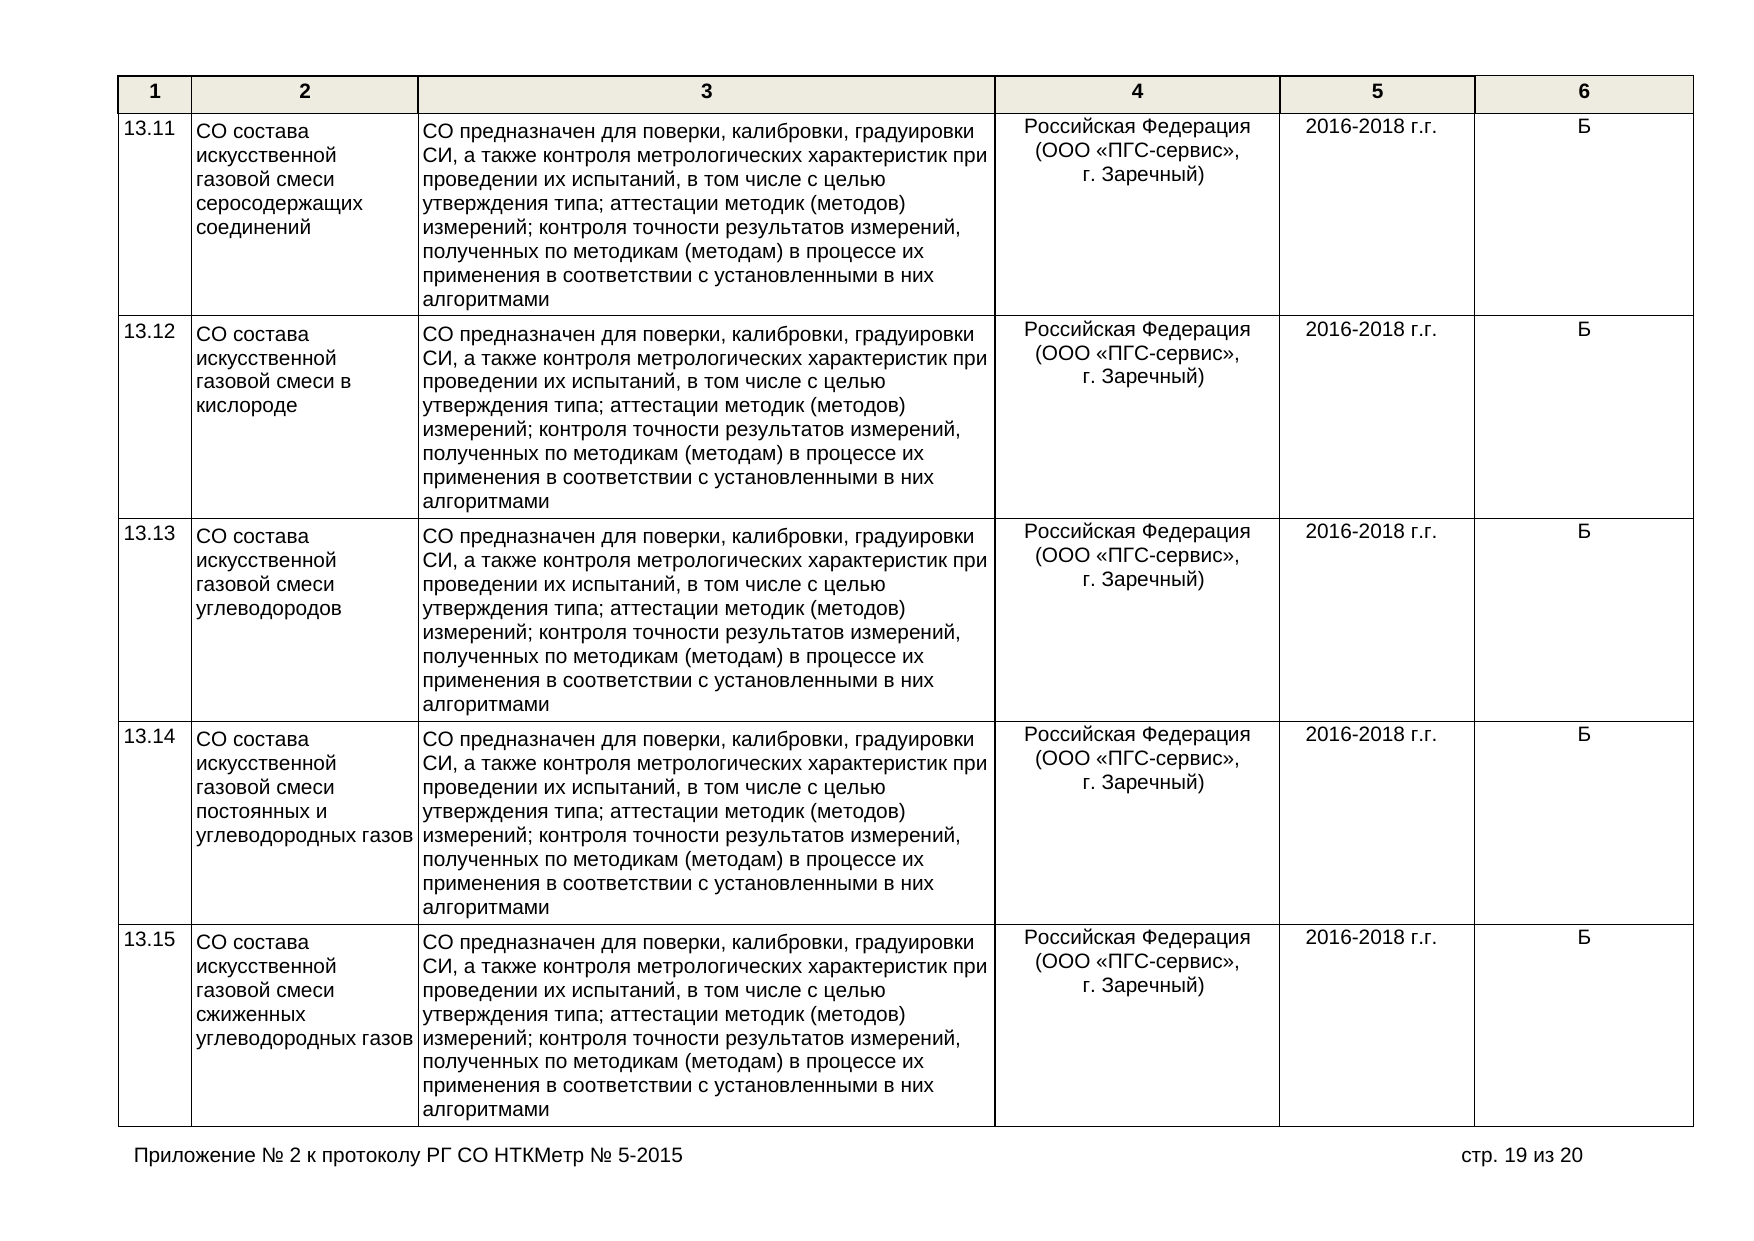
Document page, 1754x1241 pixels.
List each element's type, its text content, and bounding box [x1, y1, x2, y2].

table_cell Б [1475, 519, 1693, 721]
table_cell 2016-2018 г.г. [1280, 925, 1474, 1126]
table_header 5 [1281, 77, 1474, 113]
table_cell Российская Федерация (ООО «ПГС-сервис», г. Заречный) [996, 316, 1279, 518]
table_cell 2016-2018 г.г. [1280, 519, 1474, 721]
table_cell СО состава искусственной газовой смеси углеводородов [192, 519, 418, 721]
table_cell 13.14 [119, 722, 191, 923]
table_cell СО состава искусственной газовой смеси сжиженных углеводородных газов [192, 925, 418, 1126]
table_cell Российская Федерация (ООО «ПГС-сервис», г. Заречный) [996, 722, 1279, 923]
table_header 4 [996, 77, 1279, 113]
table_header 6 [1476, 76, 1693, 113]
table_header 3 [419, 77, 994, 113]
table_cell Российская Федерация (ООО «ПГС-сервис», г. Заречный) [996, 519, 1279, 721]
table_cell СО состава искусственной газовой смеси постоянных и углеводородных газов [192, 722, 418, 923]
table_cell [419, 925, 994, 1126]
table_cell СО состава искусственной газовой смеси в кислороде [192, 316, 418, 518]
table_cell 2016-2018 г.г. [1280, 722, 1474, 923]
table_cell Б [1475, 925, 1693, 1126]
table_cell 13.12 [119, 316, 191, 518]
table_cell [996, 114, 1279, 315]
table_cell 13.15 [119, 925, 191, 1126]
table_header 1 [119, 77, 191, 113]
table_cell 2016-2018 г.г. [1280, 114, 1474, 315]
table_cell Б [1475, 114, 1693, 315]
table_cell 2016-2018 г.г. [1280, 316, 1474, 518]
table_cell Б [1475, 316, 1693, 518]
table_cell 13.11 [119, 114, 191, 315]
table_cell 13.13 [119, 519, 191, 721]
table_header 2 [192, 77, 417, 113]
table_cell Б [1475, 722, 1693, 923]
table_cell СО состава искусственной газовой смеси серосодержащих соединений [192, 114, 418, 315]
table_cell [996, 925, 1279, 1126]
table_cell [419, 114, 994, 315]
